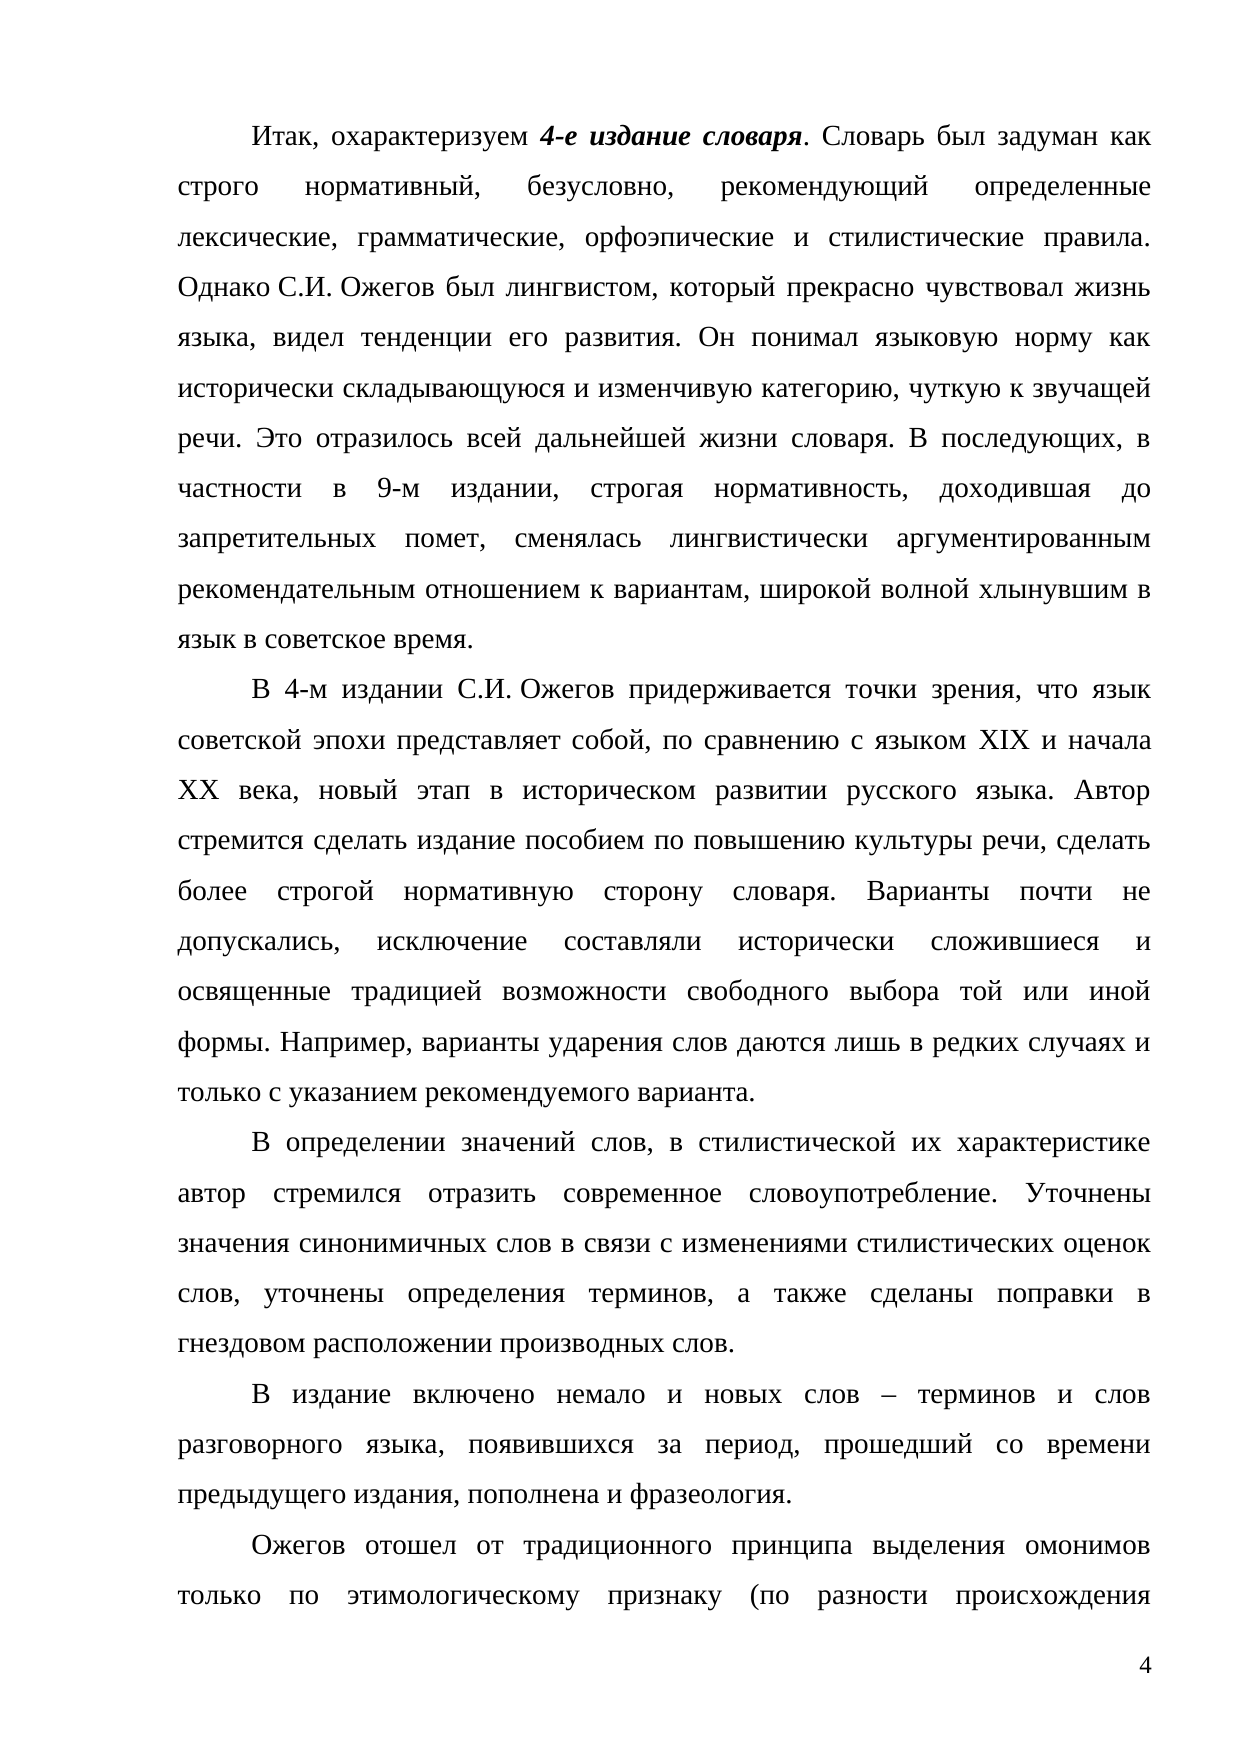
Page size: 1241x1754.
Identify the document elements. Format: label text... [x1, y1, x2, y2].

text В 4-м издании С.И. Ожегов придерживается точки зрения, что язык советской эпохи представляет собой, по сравнению с языком XIX и начала XX века, новый этап в историческом развитии русского языка. Автор стремится сделать издание пособием по повышению культуры речи, сделать более строгой нормативную сторону словаря. Варианты почти не допускались, исключение составляли исторически сложившиеся и освященные традицией возможности свободного выбора той или иной формы. Например, варианты ударения слов даются лишь в редких случаях и только с указанием рекомендуемого варианта. [177, 672, 1152, 1108]
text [177, 1527, 1152, 1611]
text В определении значений слов, в стилистической их характеристике автор стремился отразить современное словоупотребление. Уточнены значения синонимичных слов в связи с изменениями стилистических оценок слов, уточнены определения терминов, а также сделаны поправки в гнездовом расположении производных слов. [177, 1124, 1152, 1359]
text Итак, охарактеризуем 4-е издание словаря. Словарь был задуман как строго нормативный, безусловно, рекомендующий определенные лексические, грамматические, орфоэпические и стилистические правила. Однако С.И. Ожегов был лингвистом, который прекрасно чувствовал жизнь языка, видел тенденции его развития. Он понимал языковую норму как исторически складывающуюся и изменчивую категорию, чуткую к звучащей речи. Это отразилось всей дальнейшей жизни словаря. В последующих, в частности в 9-м издании, строгая нормативность, доходившая до запретительных помет, сменялась лингвистически аргументированным рекомендательным отношением к вариантам, широкой волной хлынувшим в язык в советское время. [177, 118, 1152, 655]
text В издание включено немало и новых слов – терминов и слов разговорного языка, появившихся за период, прошедший со времени предыдущего издания, пополнена и фразеология. [177, 1376, 1152, 1510]
